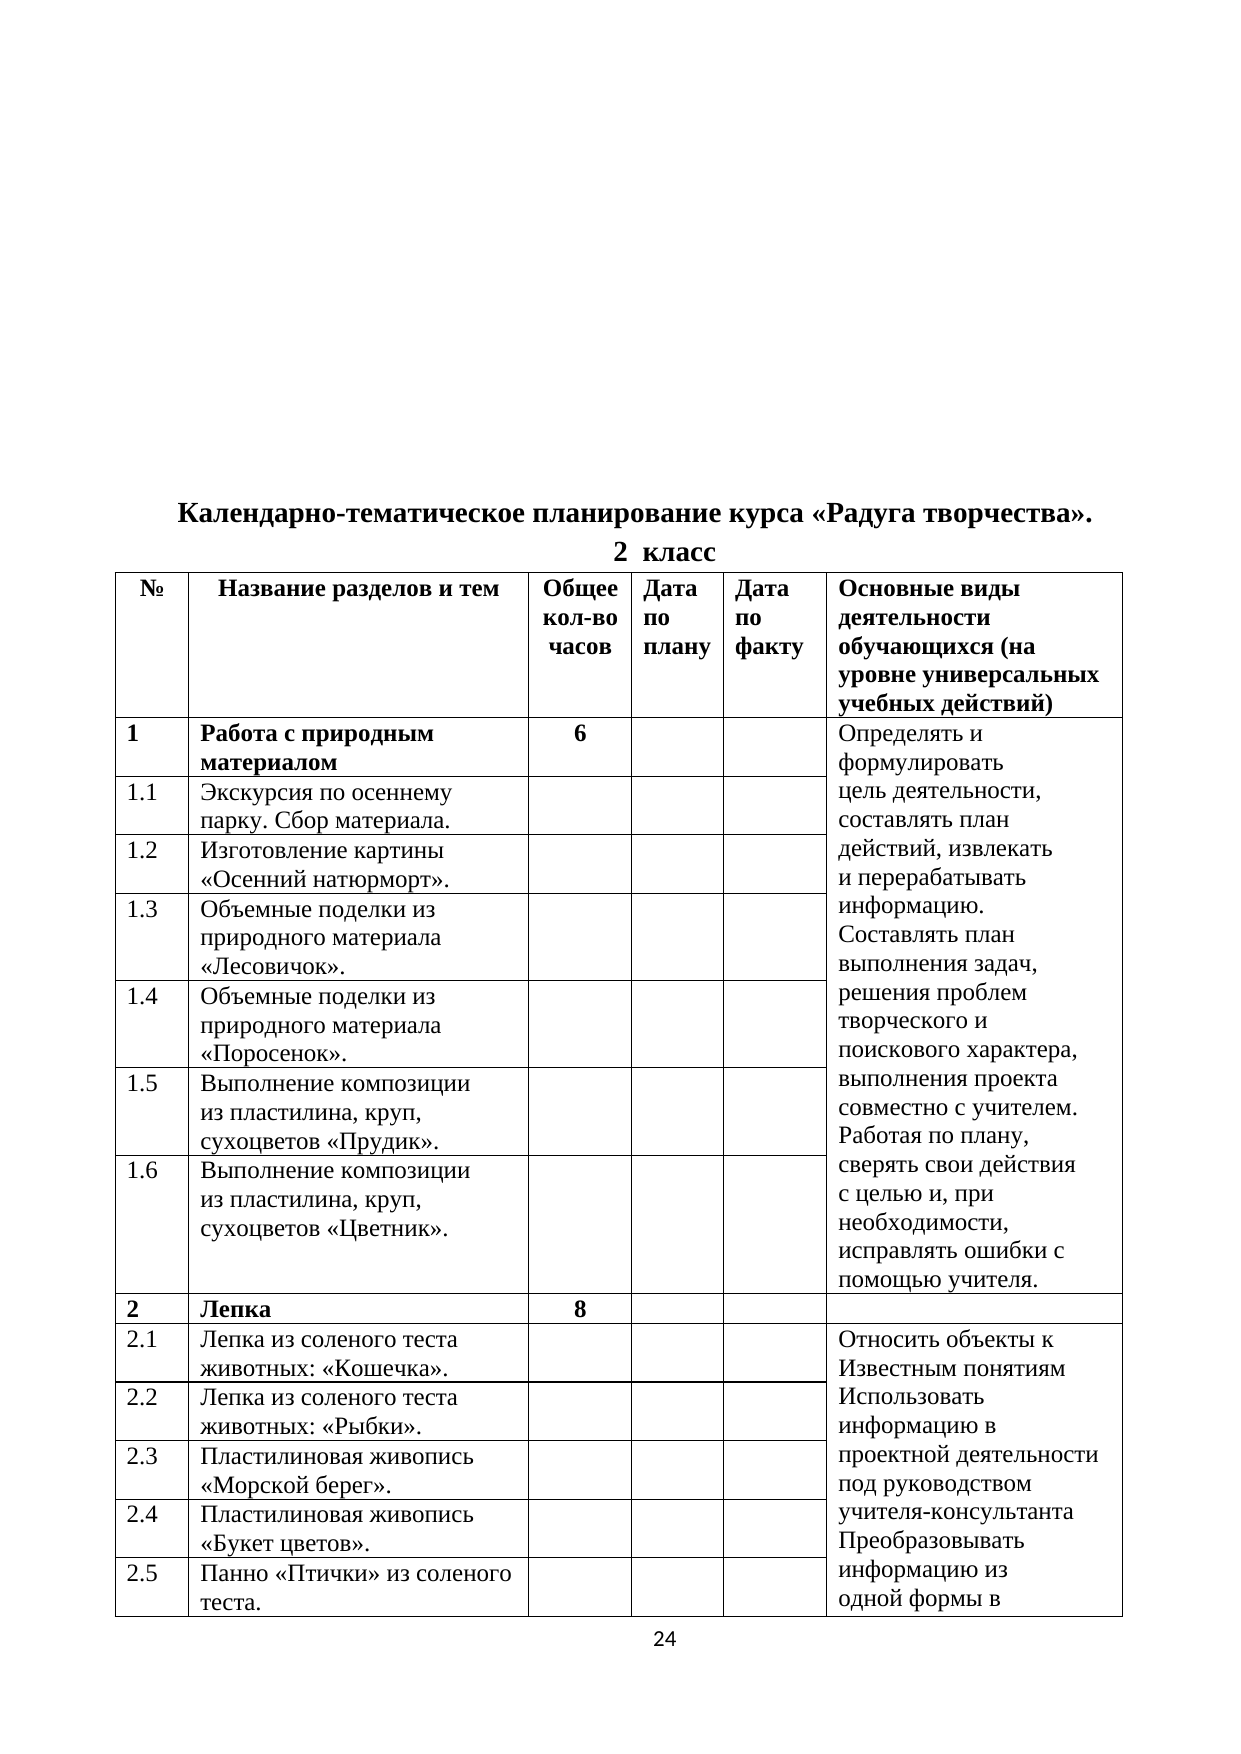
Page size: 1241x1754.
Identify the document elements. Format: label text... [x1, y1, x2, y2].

text Календарно-тематическое планирование курса «Радуга творчества». [177, 495, 1152, 529]
table_cell [632, 777, 723, 834]
table_cell [632, 1324, 723, 1381]
table_cell 2.3 [116, 1441, 188, 1498]
table_cell [724, 1294, 826, 1323]
table_header Основные виды деятельности обучающихся (на уровне универсальных учебных действий) [827, 573, 1122, 717]
table_cell Пластилиновая живопись «Морской берег». [189, 1441, 528, 1498]
text 2 класс [177, 534, 1152, 567]
table_cell 2.1 [116, 1324, 188, 1381]
table_cell Изготовление картины «Осенний натюрморт». [189, 835, 528, 893]
table_cell 1.6 [116, 1156, 188, 1293]
table_cell 1.4 [116, 981, 188, 1067]
table_cell 8 [529, 1294, 631, 1323]
table_cell [529, 1383, 631, 1440]
table_cell [724, 1383, 826, 1440]
table_header Название разделов и тем [189, 573, 528, 717]
table_cell [724, 1500, 826, 1557]
table_cell Объемные поделки из природного материала «Лесовичок». [189, 894, 528, 980]
table_cell [529, 1156, 631, 1293]
table_cell 2 [116, 1294, 188, 1323]
table_cell 1.3 [116, 894, 188, 980]
table_cell Лепка [189, 1294, 528, 1323]
table_cell Выполнение композиции из пластилина, круп, сухоцветов «Цветник». [189, 1156, 528, 1293]
table_cell 2.5 [116, 1558, 188, 1616]
table_cell Лепка из соленого теста животных: «Кошечка». [189, 1324, 528, 1381]
table_header № [116, 573, 188, 717]
table_cell 2.4 [116, 1500, 188, 1557]
table_cell [529, 777, 631, 834]
table_cell Панно «Птички» из соленого теста. [189, 1558, 528, 1616]
table_cell [724, 777, 826, 834]
table_cell [632, 981, 723, 1067]
table_cell [529, 1558, 631, 1616]
table_cell [632, 894, 723, 980]
table_cell [632, 718, 723, 776]
table_cell [724, 894, 826, 980]
table_cell [724, 1156, 826, 1293]
table_cell Объемные поделки из природного материала «Поросенок». [189, 981, 528, 1067]
table_cell 6 [529, 718, 631, 776]
table_cell Выполнение композиции из пластилина, круп, сухоцветов «Прудик». [189, 1068, 528, 1154]
table_cell [632, 835, 723, 893]
table_cell [724, 718, 826, 776]
table_cell [632, 1068, 723, 1154]
table_cell [632, 1383, 723, 1440]
table_cell 1.1 [116, 777, 188, 834]
table_cell [529, 981, 631, 1067]
table_cell 1.2 [116, 835, 188, 893]
table_cell [529, 1500, 631, 1557]
table_cell 2.2 [116, 1383, 188, 1440]
table_cell [529, 894, 631, 980]
table_cell [632, 1294, 723, 1323]
table_cell [632, 1156, 723, 1293]
table_cell [724, 835, 826, 893]
table_cell Лепка из соленого теста животных: «Рыбки». [189, 1383, 528, 1440]
table_cell Пластилиновая живопись «Букет цветов». [189, 1500, 528, 1557]
table_header Дата по плану [632, 573, 723, 717]
table_cell [632, 1441, 723, 1498]
table_cell Экскурсия по осеннему парку. Сбор материала. [189, 777, 528, 834]
table_cell 1 [116, 718, 188, 776]
table_cell Относить объекты к Известным понятиям Использовать информацию в проектной деятельности под руководством учителя-консультанта Преобразовывать информацию из одной формы в другую и выбирать наиболее удобную для себя форму. Предвидеть (прогнозировать) последствия коллективных решений приобретения навыков самообслуживания; овладения технологическими приемами ручной обработки материалов; усвоения правил техники безопасности». [827, 1324, 1122, 1616]
table_cell [724, 981, 826, 1067]
table_cell [529, 1324, 631, 1381]
table_cell [529, 1068, 631, 1154]
table_cell [632, 1558, 723, 1616]
table_cell [724, 1324, 826, 1381]
table_cell [632, 1500, 723, 1557]
table_cell [724, 1441, 826, 1498]
table_cell Определять и формулировать цель деятельности, составлять план действий, извлекать и перерабатывать информацию. Составлять план выполнения задач, решения проблем творческого и поискового характера, выполнения проекта совместно с учителем. Работая по плану, сверять свои действия с целью и, при необходимости, исправлять ошибки с помощью учителя. [827, 718, 1122, 1293]
table_cell [724, 1068, 826, 1154]
table_cell 1.5 [116, 1068, 188, 1154]
table_cell [827, 1294, 1122, 1323]
table_cell [529, 835, 631, 893]
table_cell [529, 1441, 631, 1498]
table_header Общее кол-во часов [529, 573, 631, 717]
table_cell Работа с природным материалом [189, 718, 528, 776]
table_header Дата по факту [724, 573, 826, 717]
table_cell [724, 1558, 826, 1616]
